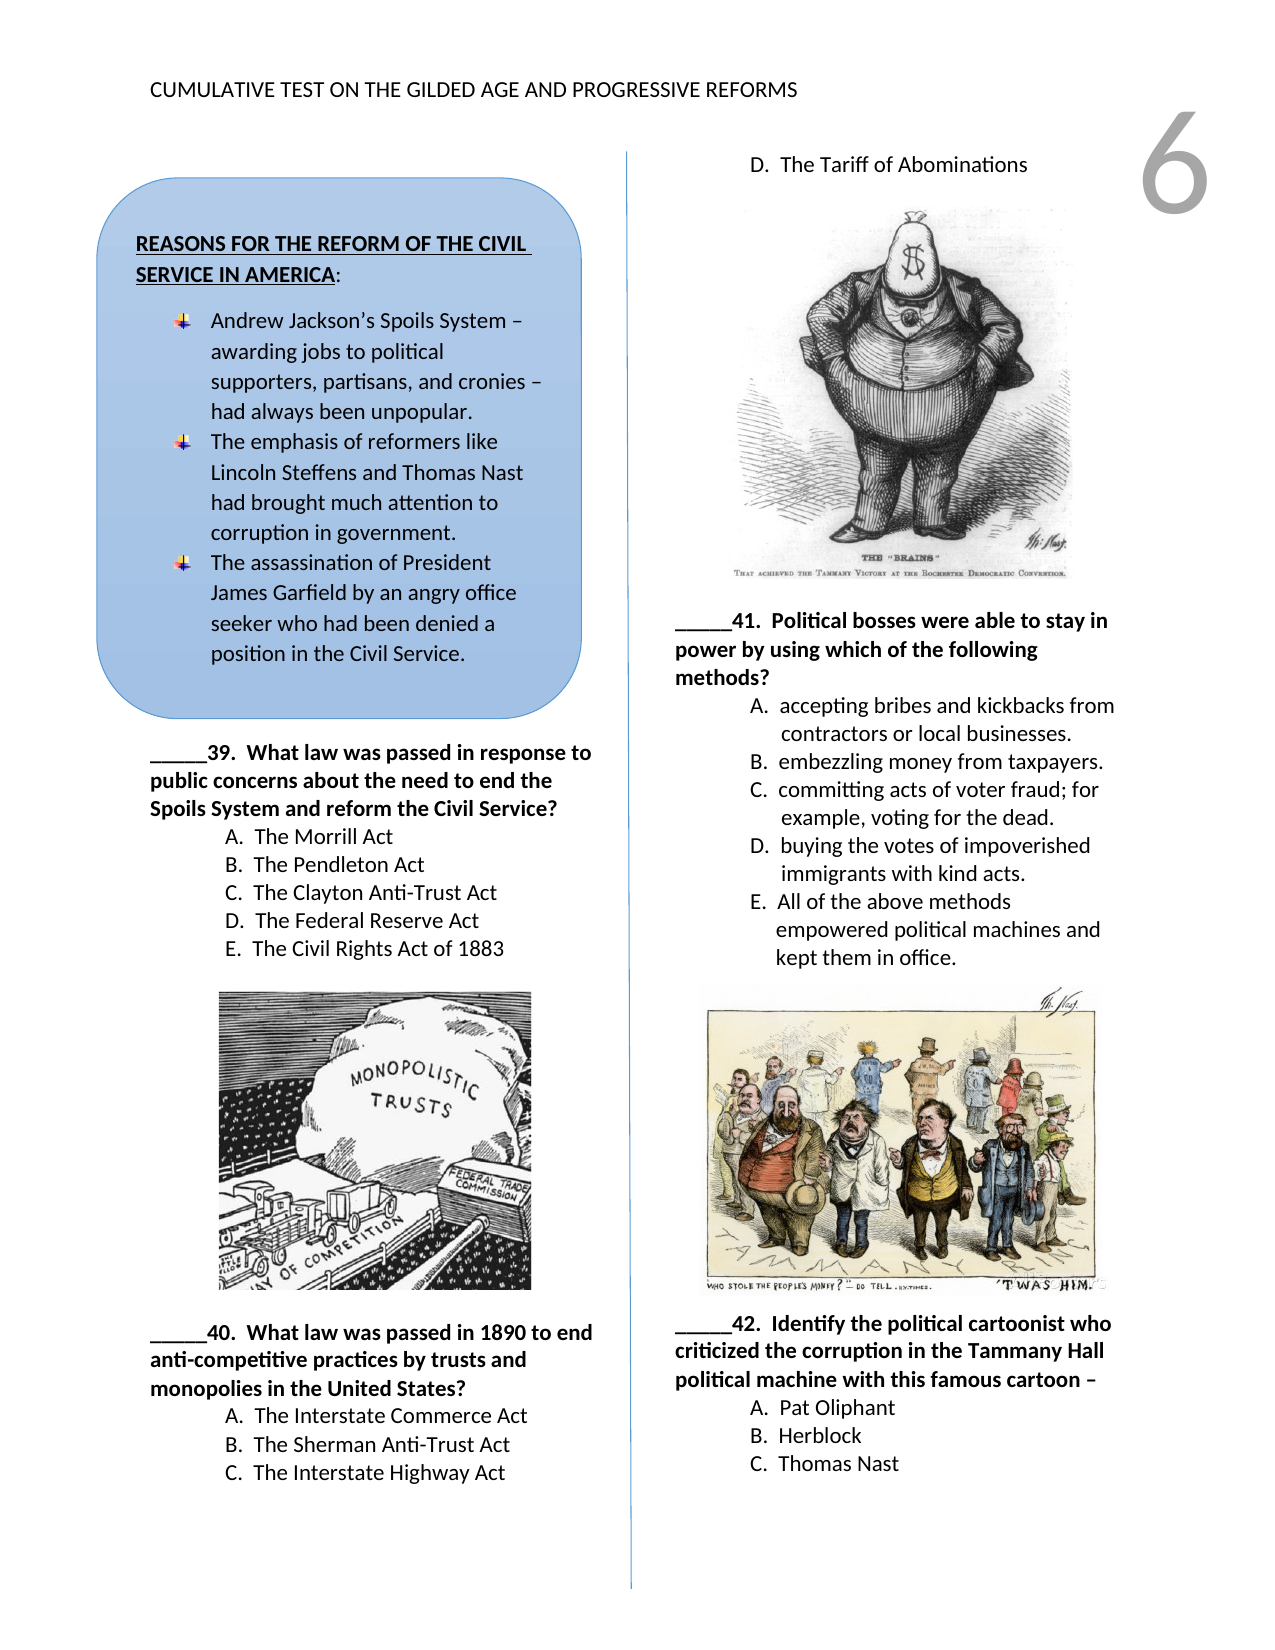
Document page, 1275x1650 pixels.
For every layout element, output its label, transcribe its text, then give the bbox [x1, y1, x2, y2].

text D. The Federal Reserve Act [150, 907, 600, 934]
text D. buying the votes of impoverished [675, 831, 1125, 859]
text E. The Civil Rights Act of 1883 [150, 934, 600, 963]
text A. accepting bribes and kickbacks from [675, 691, 1125, 719]
text B. The Pendleton Act [150, 851, 600, 878]
picture [174, 312, 191, 329]
text A. The Morrill Act [150, 822, 600, 851]
picture [174, 433, 191, 450]
text example, voting for the dead. [675, 803, 1125, 831]
text B. The Sherman Anti-Trust Act [150, 1430, 600, 1458]
picture [218, 990, 532, 1290]
picture [174, 554, 191, 571]
text C. The Clayton Anti-Trust Act [150, 878, 600, 907]
text _____41. Political bosses were able to stay in power by using which of the following methods? [675, 607, 1125, 691]
text empowered political machines and [675, 915, 1125, 943]
picture [727, 206, 1073, 579]
text C. committing acts of voter fraud; for [675, 775, 1125, 803]
text C. The Interstate Highway Act [150, 1458, 600, 1486]
text kept them in office. [675, 943, 1125, 971]
picture [675, 971, 1125, 1309]
text immigrants with kind acts. [675, 859, 1125, 887]
text contractors or local businesses. [675, 719, 1125, 747]
text E. All of the above methods [675, 887, 1125, 915]
text A. The Interstate Commerce Act [150, 1402, 600, 1430]
text _____39. What law was passed in response to public concerns about the need to end the Spoils System and reform the Civil Service? [150, 738, 600, 822]
text A. Pat Oliphant [675, 1393, 1125, 1421]
text C. Thomas Nast [675, 1449, 1125, 1477]
text _____40. What law was passed in 1890 to end anti-competitive practices by trusts and monopolies in the United States? [150, 1318, 600, 1402]
text _____42. Identify the political cartoonist who criticized the corruption in the Tammany Hall political machine with this famous cartoon – [675, 1309, 1125, 1393]
text B. Herblock [675, 1421, 1125, 1449]
text D. The Tariff of Abominations [675, 150, 1125, 178]
text B. embezzling money from taxpayers. [675, 747, 1125, 775]
